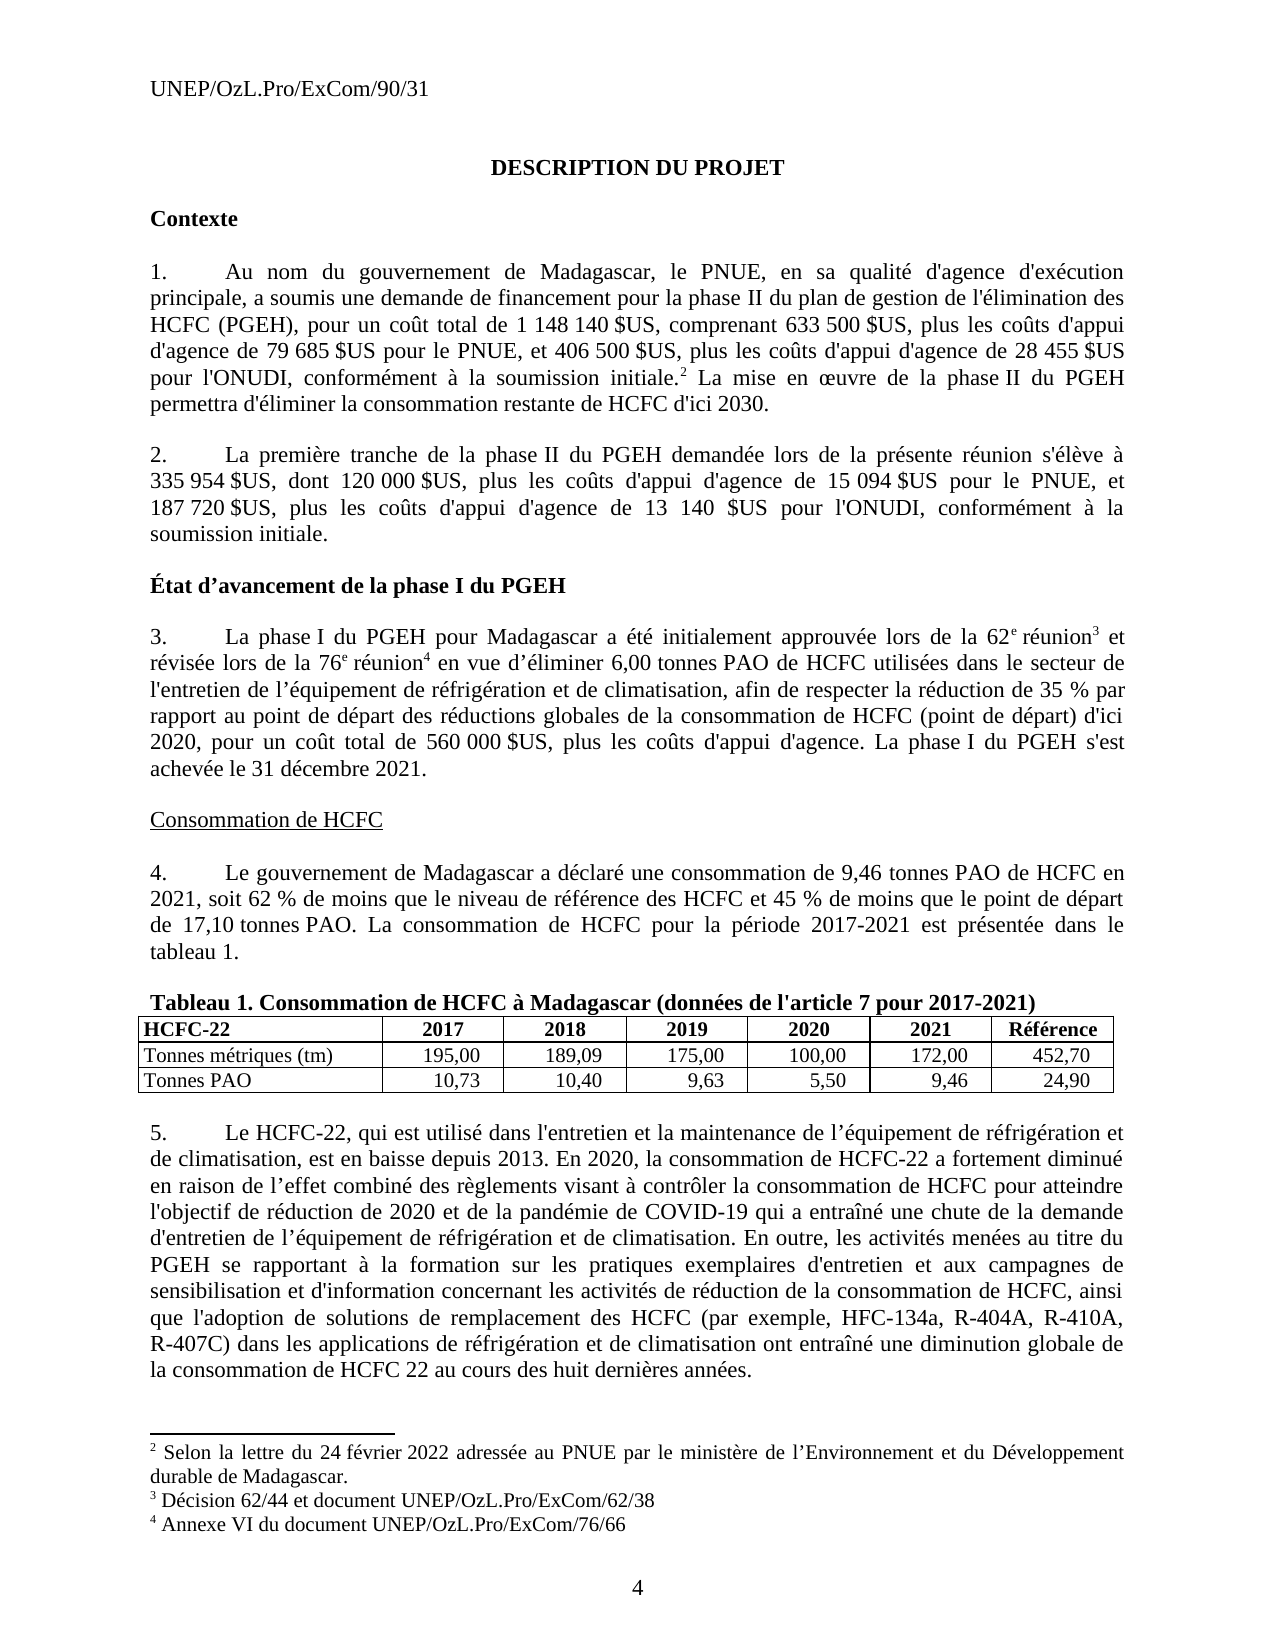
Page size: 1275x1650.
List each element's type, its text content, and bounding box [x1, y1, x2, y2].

table_header HCFC-22 [139, 1017, 382, 1041]
table_header 2017 [383, 1017, 503, 1041]
table_cell 175,00 [627, 1043, 747, 1067]
table_header 2021 [871, 1017, 991, 1041]
table_cell 172,00 [871, 1043, 991, 1067]
subtitle La première tranche de la phase II du PGEH demandée lors de la présente réunion s'élève à 335 954 $US, dont 120 000 $US, plus les coûts d'appui d'agence de 15 094 $US pour le PNUE, et 187 720 $US, plus les coûts d'appui d'agence de 13 140 $US pour l'ONUDI, conformément à la soumission initiale. [150, 441, 1125, 547]
subtitle Au nom du gouvernement de Madagascar, le PNUE, en sa qualité d'agence d'exécution principale, a soumis une demande de financement pour la phase II du plan de gestion de l'élimination des HCFC (PGEH), pour un coût total de 1 148 140 $US, comprenant 633 500 $US, plus les coûts d'appui d'agence de 79 685 $US pour le PNUE, et 406 500 $US, plus les coûts d'appui d'agence de 28 455 $US pour l'ONUDI, conformément à la soumission initiale. La mise en œuvre de la phase II du PGEH permettra d'éliminer la consommation restante de HCFC d'ici 2030. [150, 258, 1125, 416]
table_cell Tonnes PAO [139, 1068, 382, 1092]
table_header 2020 [748, 1017, 869, 1041]
table_cell 452,70 [992, 1043, 1113, 1067]
subtitle Le gouvernement de Madagascar a déclaré une consommation de 9,46 tonnes PAO de HCFC en 2021, soit 62 % de moins que le niveau de référence des HCFC et 45 % de moins que le point de départ de 17,10 tonnes PAO. La consommation de HCFC pour la période 2017-2021 est présentée dans le tableau 1. [150, 859, 1125, 964]
text Tableau 1. Consommation de HCFC à Madagascar (données de l'article 7 pour 2017-2021) [150, 989, 1125, 1016]
text Contexte [150, 205, 1125, 232]
table_cell 24,90 [992, 1068, 1113, 1092]
table_header 2018 [504, 1017, 626, 1041]
subtitle La phase I du PGEH pour Madagascar a été initialement approuvée lors de la 62e réunion et révisée lors de la 76e réunion en vue d’éliminer 6,00 tonnes PAO de HCFC utilisées dans le secteur de l'entretien de l’équipement de réfrigération et de climatisation, afin de respecter la réduction de 35 % par rapport au point de départ des réductions globales de la consommation de HCFC (point de départ) d'ici 2020, pour un coût total de 560 000 $US, plus les coûts d'appui d'agence. La phase I du PGEH s'est achevée le 31 décembre 2021. [150, 623, 1125, 781]
table_cell 10,40 [504, 1068, 626, 1092]
table_cell 189,09 [504, 1043, 626, 1067]
text DESCRIPTION DU PROJET [150, 154, 1125, 180]
table_cell 9,63 [627, 1068, 747, 1092]
table_cell 195,00 [383, 1043, 503, 1067]
text Consommation de HCFC [150, 806, 1125, 832]
table_header Référence [992, 1017, 1113, 1041]
table_cell 100,00 [748, 1043, 869, 1067]
table_header 2019 [627, 1017, 747, 1041]
table_cell 9,46 [871, 1068, 991, 1092]
subtitle Le HCFC-22, qui est utilisé dans l'entretien et la maintenance de l’équipement de réfrigération et de climatisation, est en baisse depuis 2013. En 2020, la consommation de HCFC-22 a fortement diminué en raison de l’effet combiné des règlements visant à contrôler la consommation de HCFC pour atteindre l'objectif de réduction de 2020 et de la pandémie de COVID-19 qui a entraîné une chute de la demande d'entretien de l’équipement de réfrigération et de climatisation. En outre, les activités menées au titre du PGEH se rapportant à la formation sur les pratiques exemplaires d'entretien et aux campagnes de sensibilisation et d'information concernant les activités de réduction de la consommation de HCFC, ainsi que l'adoption de solutions de remplacement des HCFC (par exemple, HFC-134a, R-404A, R-410A, R-407C) dans les applications de réfrigération et de climatisation ont entraîné une diminution globale de la consommation de HCFC 22 au cours des huit dernières années. [150, 1119, 1125, 1383]
table_cell Tonnes métriques (tm) [139, 1043, 382, 1067]
table_cell 5,50 [748, 1068, 869, 1092]
table_cell 10,73 [383, 1068, 503, 1092]
text État d’avancement de la phase I du PGEH [150, 572, 1125, 598]
